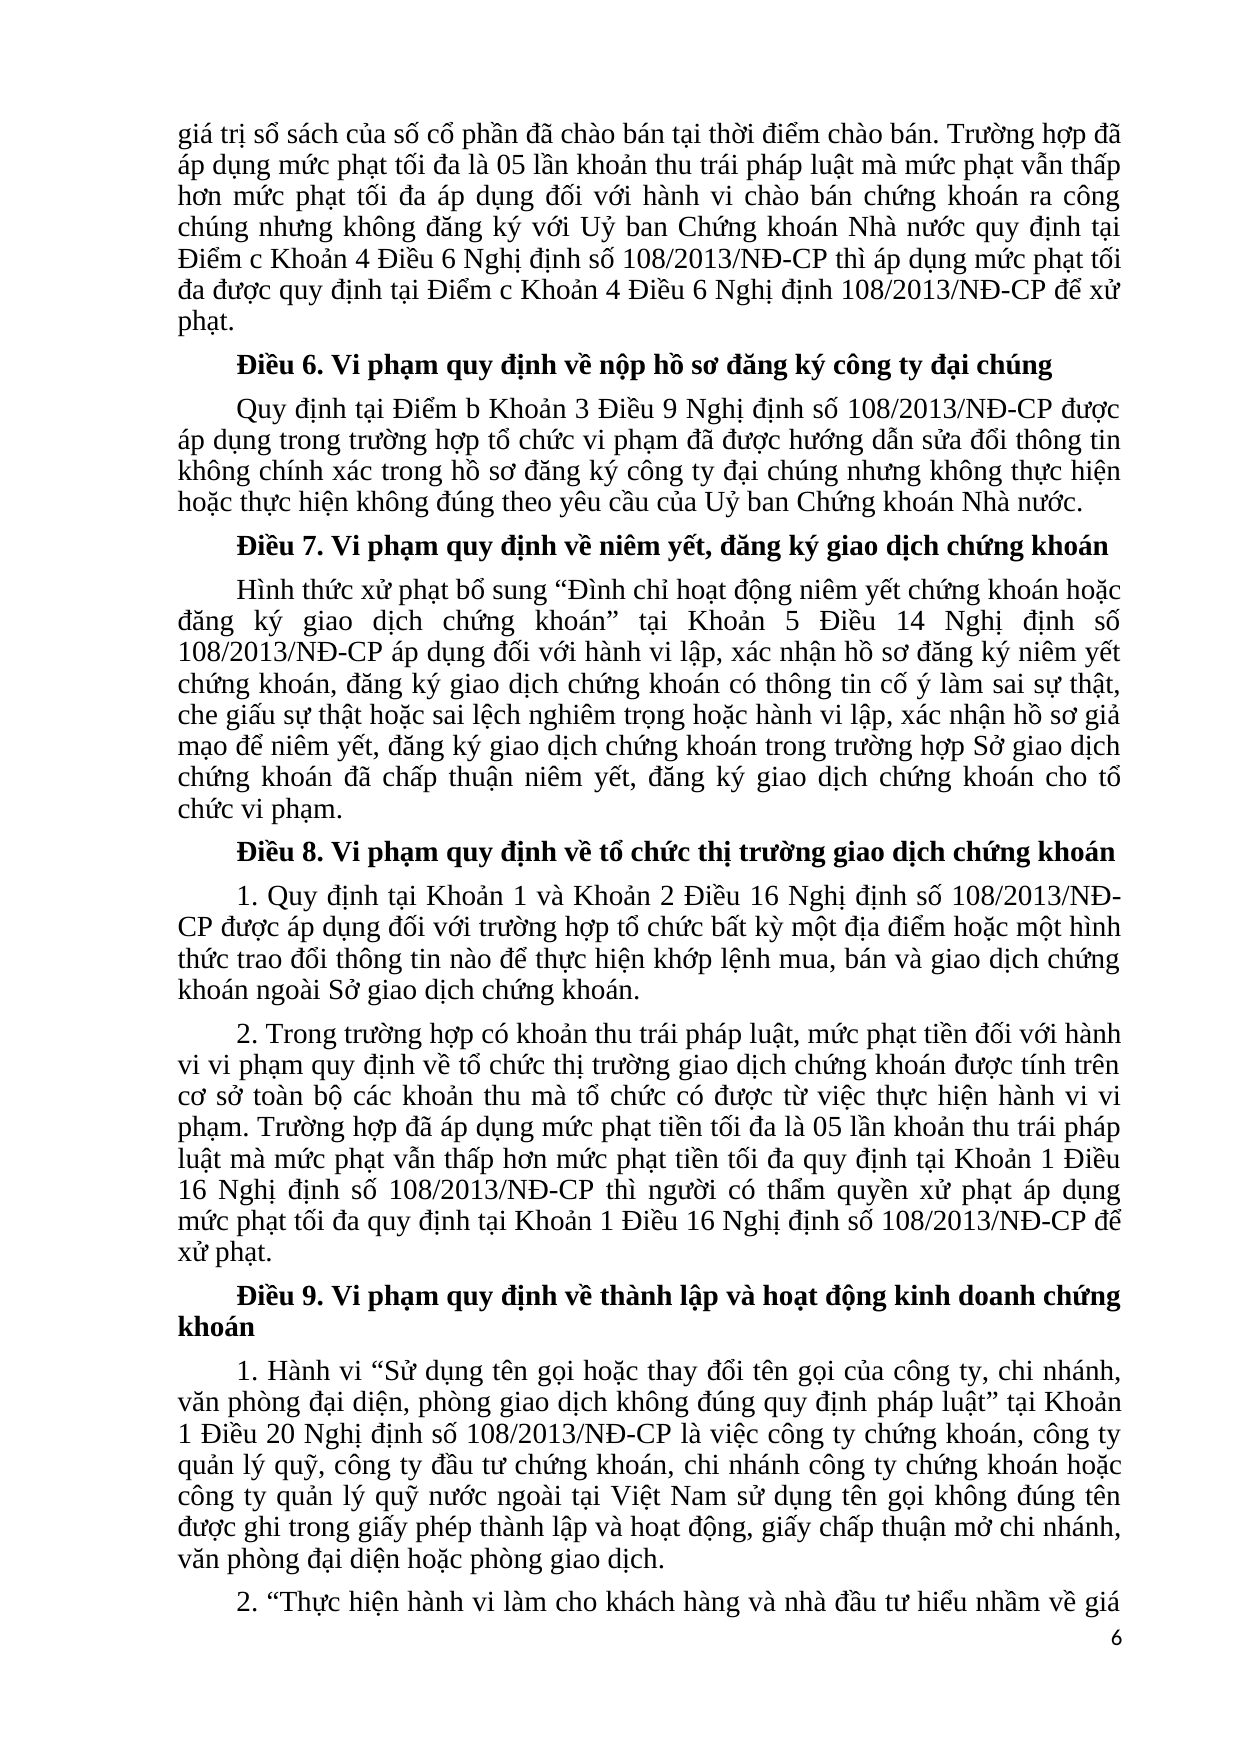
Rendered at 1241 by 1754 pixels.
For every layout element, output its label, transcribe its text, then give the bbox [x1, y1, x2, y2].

text Điều 7. Vi phạm quy định về niêm yết, đăng ký giao dịch chứng khoán [177, 531, 1122, 562]
text Hình thức xử phạt bổ sung “Đình chỉ hoạt động niêm yết chứng khoán hoặc đăng ký giao dịch chứng khoán” tại Khoản 5 Điều 14 Nghị định số 108/2013/NĐ-CP áp dụng đối với hành vi lập, xác nhận hồ sơ đăng ký niêm yết chứng khoán, đăng ký giao dịch chứng khoán có thông tin cố ý làm sai sự thật, che giấu sự thật hoặc sai lệch nghiêm trọng hoặc hành vi lập, xác nhận hồ sơ giả mạo để niêm yết, đăng ký giao dịch chứng khoán trong trường hợp Sở giao dịch chứng khoán đã chấp thuận niêm yết, đăng ký giao dịch chứng khoán cho tổ chức vi phạm. [177, 574, 1122, 824]
text Điều 8. Vi phạm quy định về tổ chức thị trường giao dịch chứng khoán [177, 837, 1122, 868]
text Điều 6. Vi phạm quy định về nộp hồ sơ đăng ký công ty đại chúng [177, 349, 1122, 381]
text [177, 1587, 1122, 1618]
text 1. Quy định tại Khoản 1 và Khoản 2 Điều 16 Nghị định số 108/2013/NĐ-CP được áp dụng đối với trường hợp tổ chức bất kỳ một địa điểm hoặc một hình thức trao đổi thông tin nào để thực hiện khớp lệnh mua, bán và giao dịch chứng khoán ngoài Sở giao dịch chứng khoán. [177, 881, 1122, 1006]
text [177, 118, 1122, 337]
text 2. Trong trường hợp có khoản thu trái pháp luật, mức phạt tiền đối với hành vi vi phạm quy định về tổ chức thị trường giao dịch chứng khoán được tính trên cơ sở toàn bộ các khoản thu mà tổ chức có được từ việc thực hiện hành vi vi phạm. Trường hợp đã áp dụng mức phạt tiền tối đa là 05 lần khoản thu trái pháp luật mà mức phạt vẫn thấp hơn mức phạt tiền tối đa quy định tại Khoản 1 Điều 16 Nghị định số 108/2013/NĐ-CP thì người có thẩm quyền xử phạt áp dụng mức phạt tối đa quy định tại Khoản 1 Điều 16 Nghị định số 108/2013/NĐ-CP để xử phạt. [177, 1018, 1122, 1268]
text 1. Hành vi “Sử dụng tên gọi hoặc thay đổi tên gọi của công ty, chi nhánh, văn phòng đại diện, phòng giao dịch không đúng quy định pháp luật” tại Khoản 1 Điều 20 Nghị định số 108/2013/NĐ-CP là việc công ty chứng khoán, công ty quản lý quỹ, công ty đầu tư chứng khoán, chi nhánh công ty chứng khoán hoặc công ty quản lý quỹ nước ngoài tại Việt Nam sử dụng tên gọi không đúng tên được ghi trong giấy phép thành lập và hoạt động, giấy chấp thuận mở chi nhánh, văn phòng đại diện hoặc phòng giao dịch. [177, 1356, 1122, 1574]
text Quy định tại Điểm b Khoản 3 Điều 9 Nghị định số 108/2013/NĐ-CP được áp dụng trong trường hợp tổ chức vi phạm đã được hướng dẫn sửa đổi thông tin không chính xác trong hồ sơ đăng ký công ty đại chúng nhưng không thực hiện hoặc thực hiện không đúng theo yêu cầu của Uỷ ban Chứng khoán Nhà nước. [177, 393, 1122, 518]
text Điều 9. Vi phạm quy định về thành lập và hoạt động kinh doanh chứng khoán [177, 1281, 1122, 1343]
